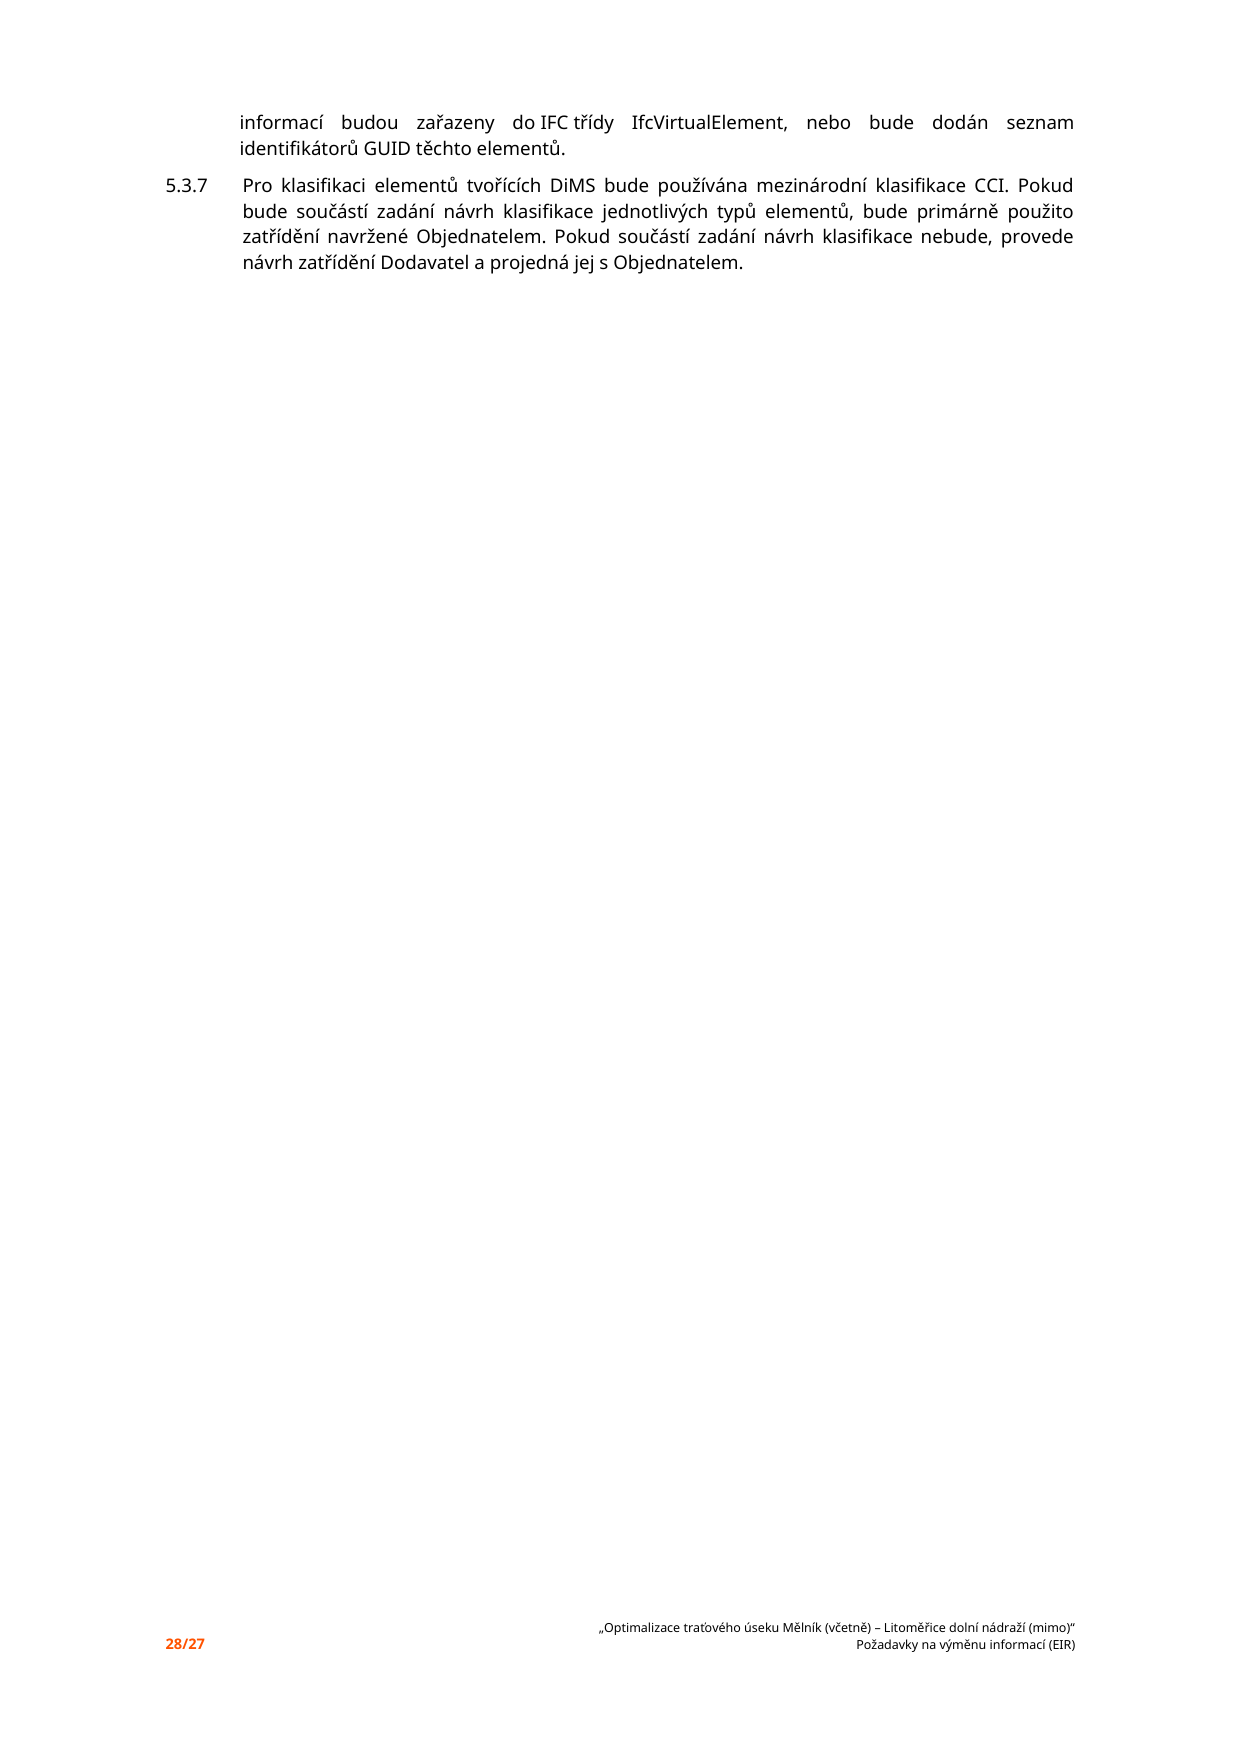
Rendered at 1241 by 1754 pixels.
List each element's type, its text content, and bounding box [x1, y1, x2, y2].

text Pro klasifikaci elementů tvořících DiMS bude používána mezinárodní klasifikace CCI. Pokud bude součástí zadání návrh klasifikace jednotlivých typů elementů, bude primárně použito zatřídění navržené Objednatelem. Pokud součástí zadání návrh klasifikace nebude, provede návrh zatřídění Dodavatel a projedná jej s Objednatelem. [165, 173, 1075, 275]
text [162, 109, 1075, 160]
